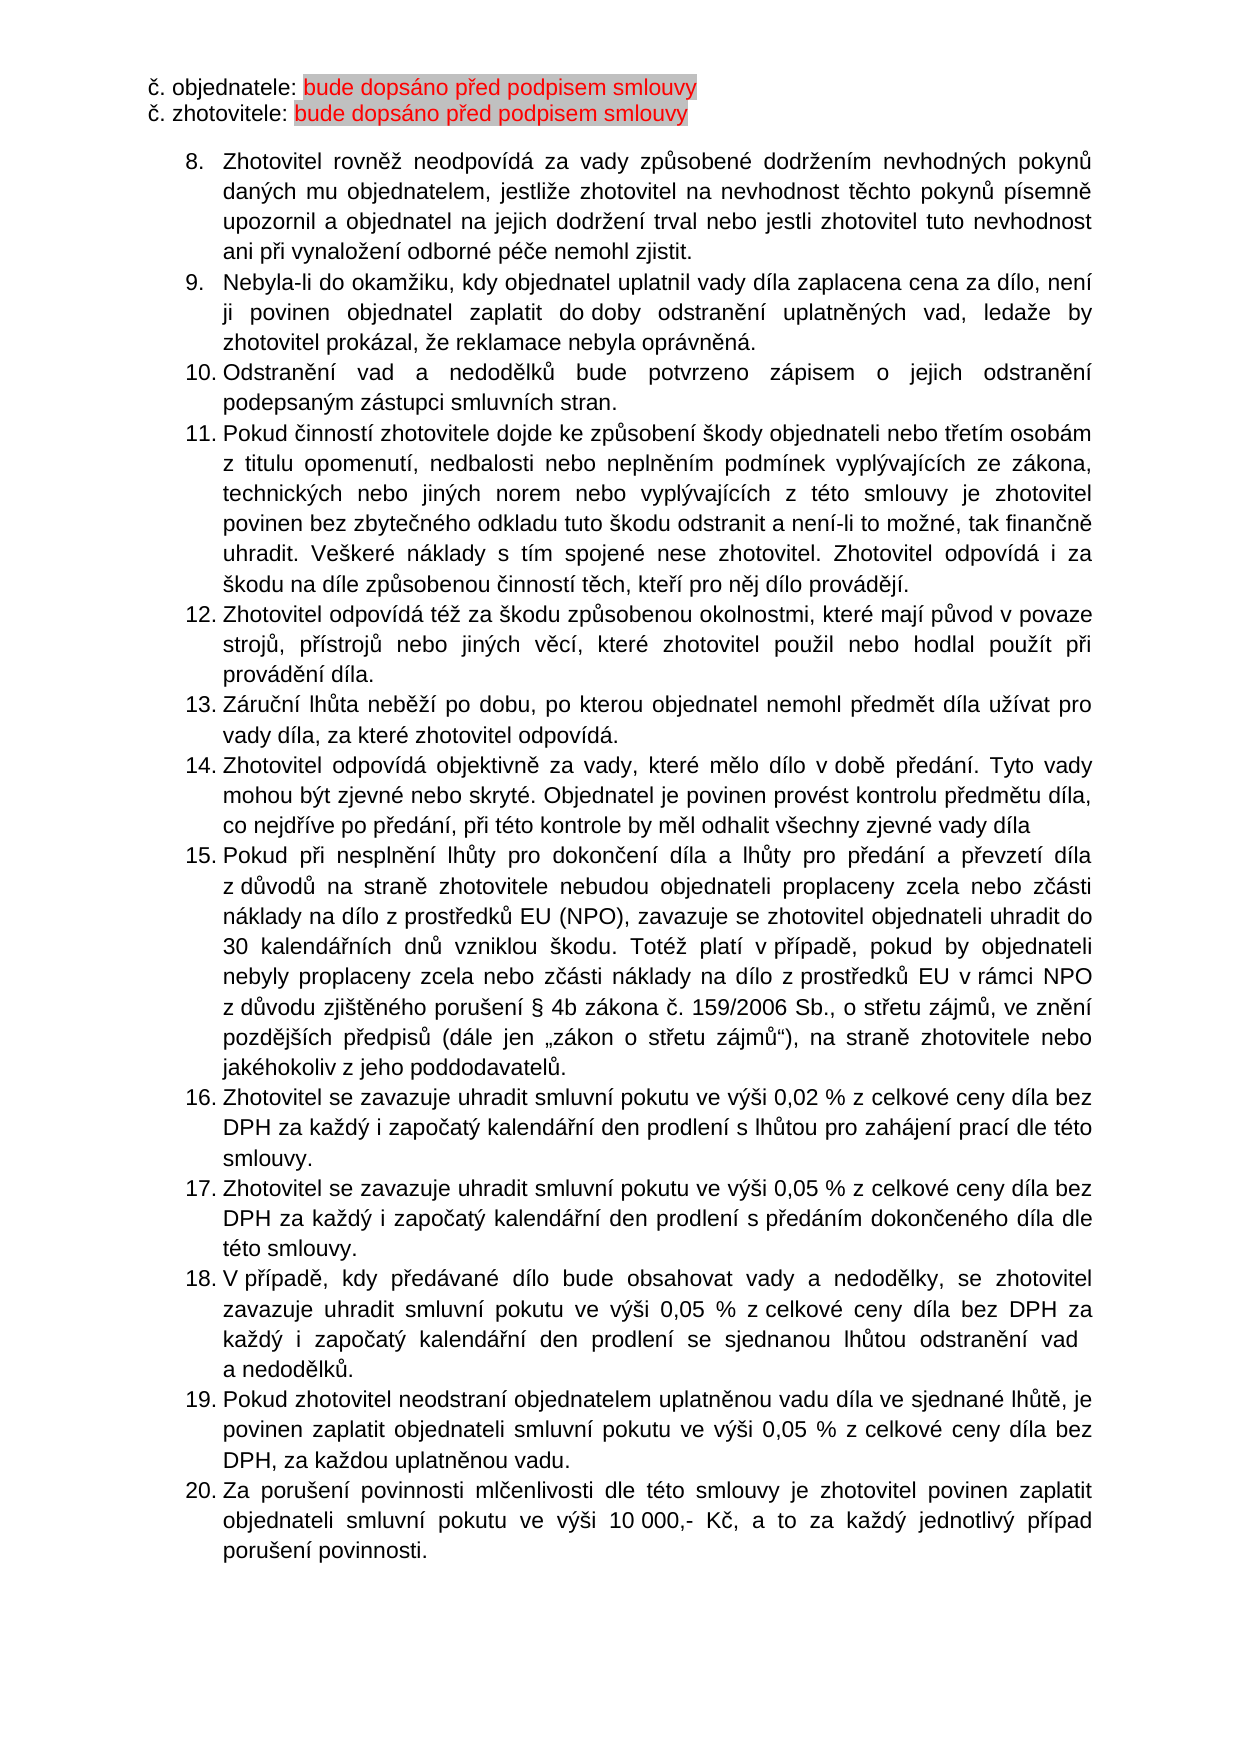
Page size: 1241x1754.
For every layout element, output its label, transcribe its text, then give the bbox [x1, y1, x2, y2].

list Zhotovitel se zavazuje uhradit smluvní pokutu ve výši 0,05 % z celkové ceny díla bez DPH za každý i započatý kalendářní den prodlení s předáním dokončeného díla dle této smlouvy. [185, 1175, 1093, 1261]
list Pokud zhotovitel neodstraní objednatelem uplatněnou vadu díla ve sjednané lhůtě, je povinen zaplatit objednateli smluvní pokutu ve výši 0,05 % z celkové ceny díla bez DPH, za každou uplatněnou vadu. [185, 1386, 1093, 1473]
list Záruční lhůta neběží po dobu, po kterou objednatel nemohl předmět díla užívat pro vady díla, za které zhotovitel odpovídá. [185, 691, 1093, 748]
list Nebyla-li do okamžiku, kdy objednatel uplatnil vady díla zaplacena cena za dílo, není ji povinen objednatel zaplatit do doby odstranění uplatněných vad, ledaže by zhotovitel prokázal, že reklamace nebyla oprávněná. [185, 268, 1093, 355]
list Zhotovitel odpovídá objektivně za vady, které mělo dílo v době předání. Tyto vady mohou být zjevné nebo skryté. Objednatel je povinen provést kontrolu předmětu díla, co nejdříve po předání, při této kontrole by měl odhalit všechny zjevné vady díla [185, 752, 1093, 838]
list Zhotovitel odpovídá též za škodu způsobenou okolnostmi, které mají původ v povaze strojů, přístrojů nebo jiných věcí, které zhotovitel použil nebo hodlal použít při provádění díla. [185, 601, 1093, 687]
list Pokud při nesplnění lhůty pro dokončení díla a lhůty pro předání a převzetí díla z důvodů na straně zhotovitele nebudou objednateli proplaceny zcela nebo zčásti náklady na dílo z prostředků EU (NPO), zavazuje se zhotovitel objednateli uhradit do 30 kalendářních dnů vzniklou škodu. Totéž platí v případě, pokud by objednateli nebyly proplaceny zcela nebo zčásti náklady na dílo z prostředků EU v rámci NPO z důvodu zjištěného porušení § 4b zákona č. 159/2006 Sb., o střetu zájmů, ve znění pozdějších předpisů (dále jen „zákon o střetu zájmů“), na straně zhotovitele nebo jakéhokoliv z jeho poddodavatelů. [185, 842, 1093, 1080]
list Odstranění vad a nedodělků bude potvrzeno zápisem o jejich odstranění podepsaným zástupci smluvních stran. [185, 359, 1093, 416]
list Zhotovitel rovněž neodpovídá za vady způsobené dodržením nevhodných pokynů daných mu objednatelem, jestliže zhotovitel na nevhodnost těchto pokynů písemně upozornil a objednatel na jejich dodržení trval nebo jestli zhotovitel tuto nevhodnost ani při vynaložení odborné péče nemohl zjistit. [185, 148, 1093, 264]
list Pokud činností zhotovitele dojde ke způsobení škody objednateli nebo třetím osobám z titulu opomenutí, nedbalosti nebo neplněním podmínek vyplývajících ze zákona, technických nebo jiných norem nebo vyplývajících z této smlouvy je zhotovitel povinen bez zbytečného odkladu tuto škodu odstranit a není-li to možné, tak finančně uhradit. Veškeré náklady s tím spojené nese zhotovitel. Zhotovitel odpovídá i za škodu na díle způsobenou činností těch, kteří pro něj dílo provádějí. [185, 419, 1093, 597]
list Za porušení povinnosti mlčenlivosti dle této smlouvy je zhotovitel povinen zaplatit objednateli smluvní pokutu ve výši 10 000,- Kč, a to za každý jednotlivý případ porušení povinnosti. [185, 1477, 1093, 1563]
list V případě, kdy předávané dílo bude obsahovat vady a nedodělky, se zhotovitel zavazuje uhradit smluvní pokutu ve výši 0,05 % z celkové ceny díla bez DPH za každý i započatý kalendářní den prodlení se sjednanou lhůtou odstranění vad a nedodělků. [185, 1265, 1093, 1382]
list Zhotovitel se zavazuje uhradit smluvní pokutu ve výši 0,02 % z celkové ceny díla bez DPH za každý i započatý kalendářní den prodlení s lhůtou pro zahájení prací dle této smlouvy. [185, 1084, 1093, 1171]
